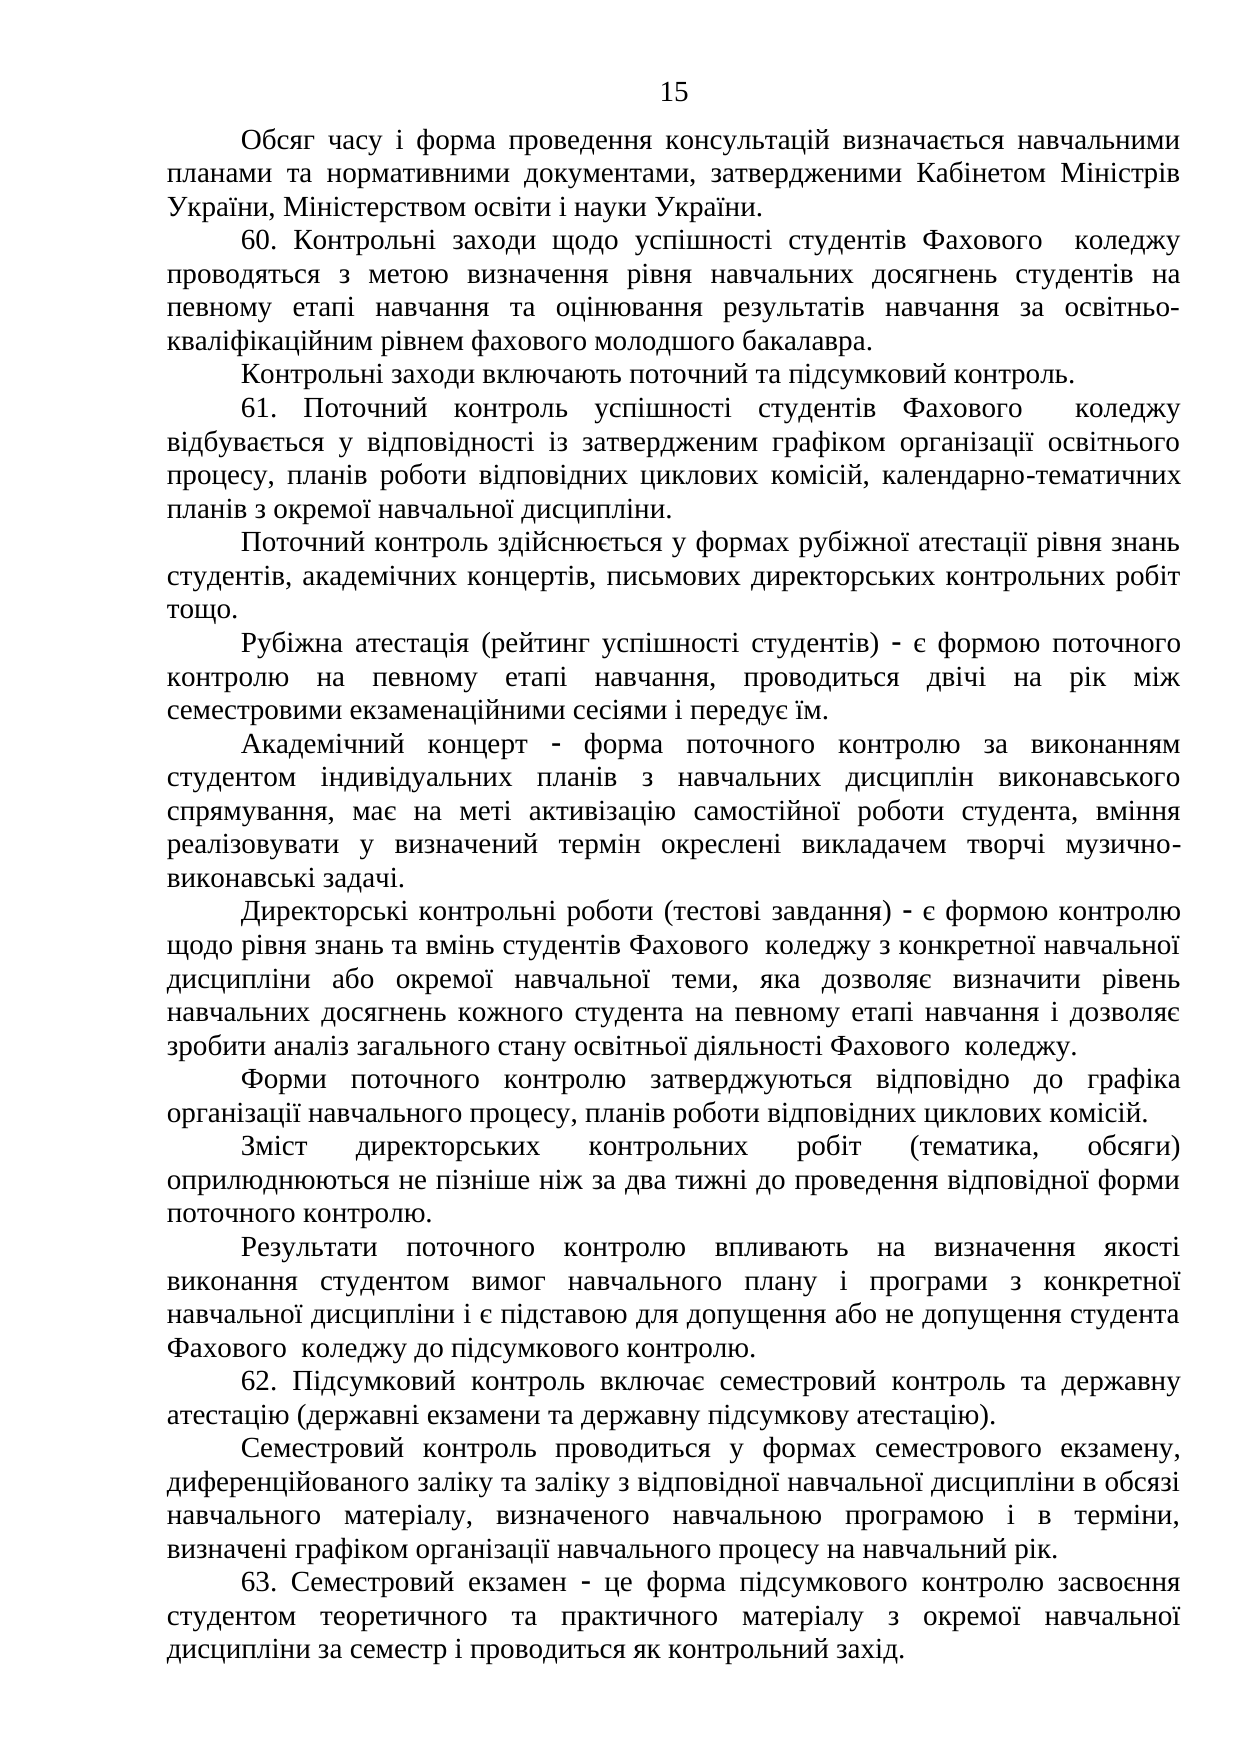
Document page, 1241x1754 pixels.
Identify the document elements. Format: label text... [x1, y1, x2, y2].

text Рубіжна атестація (рейтинг успішності студентів) є формою поточного контролю на певному етапі навчання, проводиться двічі на рік між семестровими екзаменаційними сесіями і передує їм. [167, 625, 1181, 726]
text Директорські контрольні роботи (тестові завдання) є формою контролю щодо рівня знань та вмінь студентів Фахового коледжу з конкретної навчальної дисципліни або окремої навчальної теми, яка дозволяє визначити рівень навчальних досягнень кожного студента на певному етапі навчання і дозволяє зробити аналіз загального стану освітньої діяльності Фахового коледжу. [167, 893, 1181, 1061]
text Обсяг часу і форма проведення консультацій визначається навчальними планами та нормативними документами, затвердженими Кабінетом Міністрів України, Міністерством освіти і науки України. [167, 122, 1181, 222]
text 62. Підсумковий контроль включає семестровий контроль та державну атестацію (державні екзамени та державну підсумкову атестацію). [167, 1363, 1181, 1430]
text 61. Поточний контроль успішності студентів Фахового коледжу відбувається у відповідності із затвердженим графіком організації освітнього процесу, планів роботи відповідних циклових комісій, календарно-тематичних планів з окремої навчальної дисципліни. [167, 390, 1181, 524]
text Форми поточного контролю затверджуються відповідно до графіка організації навчального процесу, планів роботи відповідних циклових комісій. [167, 1061, 1181, 1128]
text Академічний концерт форма поточного контролю за виконанням студентом індивідуальних планів з навчальних дисциплін виконавського спрямування, має на меті активізацію самостійної роботи студента, вміння реалізовувати у визначений термін окреслені викладачем творчі музично-виконавські задачі. [167, 726, 1181, 893]
text Контрольні заходи включають поточний та підсумковий контроль. [167, 357, 1181, 390]
text 60. Контрольні заходи щодо успішності студентів Фахового коледжу проводяться з метою визначення рівня навчальних досягнень студентів на певному етапі навчання та оцінювання результатів навчання за освітньо-кваліфікаційним рівнем фахового молодшого бакалавра. [167, 222, 1181, 357]
text Семестровий контроль проводиться у формах семестрового екзамену, диференційованого заліку та заліку з відповідної навчальної дисципліни в обсязі навчального матеріалу, визначеного навчальною програмою і в терміни, визначені графіком організації навчального процесу на навчальний рік. [167, 1430, 1181, 1564]
text Результати поточного контролю впливають на визначення якості виконання студентом вимог навчального плану і програми з конкретної навчальної дисципліни і є підставою для допущення або не допущення студента Фахового коледжу до підсумкового контролю. [167, 1229, 1181, 1363]
text Поточний контроль здійснюється у формах рубіжної атестації рівня знань студентів, академічних концертів, письмових директорських контрольних робіт тощо. [167, 524, 1181, 625]
text 63. Семестровий екзамен це форма підсумкового контролю засвоєння студентом теоретичного та практичного матеріалу з окремої навчальної дисципліни за семестр і проводиться як контрольний захід. [167, 1564, 1181, 1665]
text Зміст директорських контрольних робіт (тематика, обсяги) оприлюднюються не пізніше ніж за два тижні до проведення відповідної форми поточного контролю. [167, 1128, 1181, 1229]
